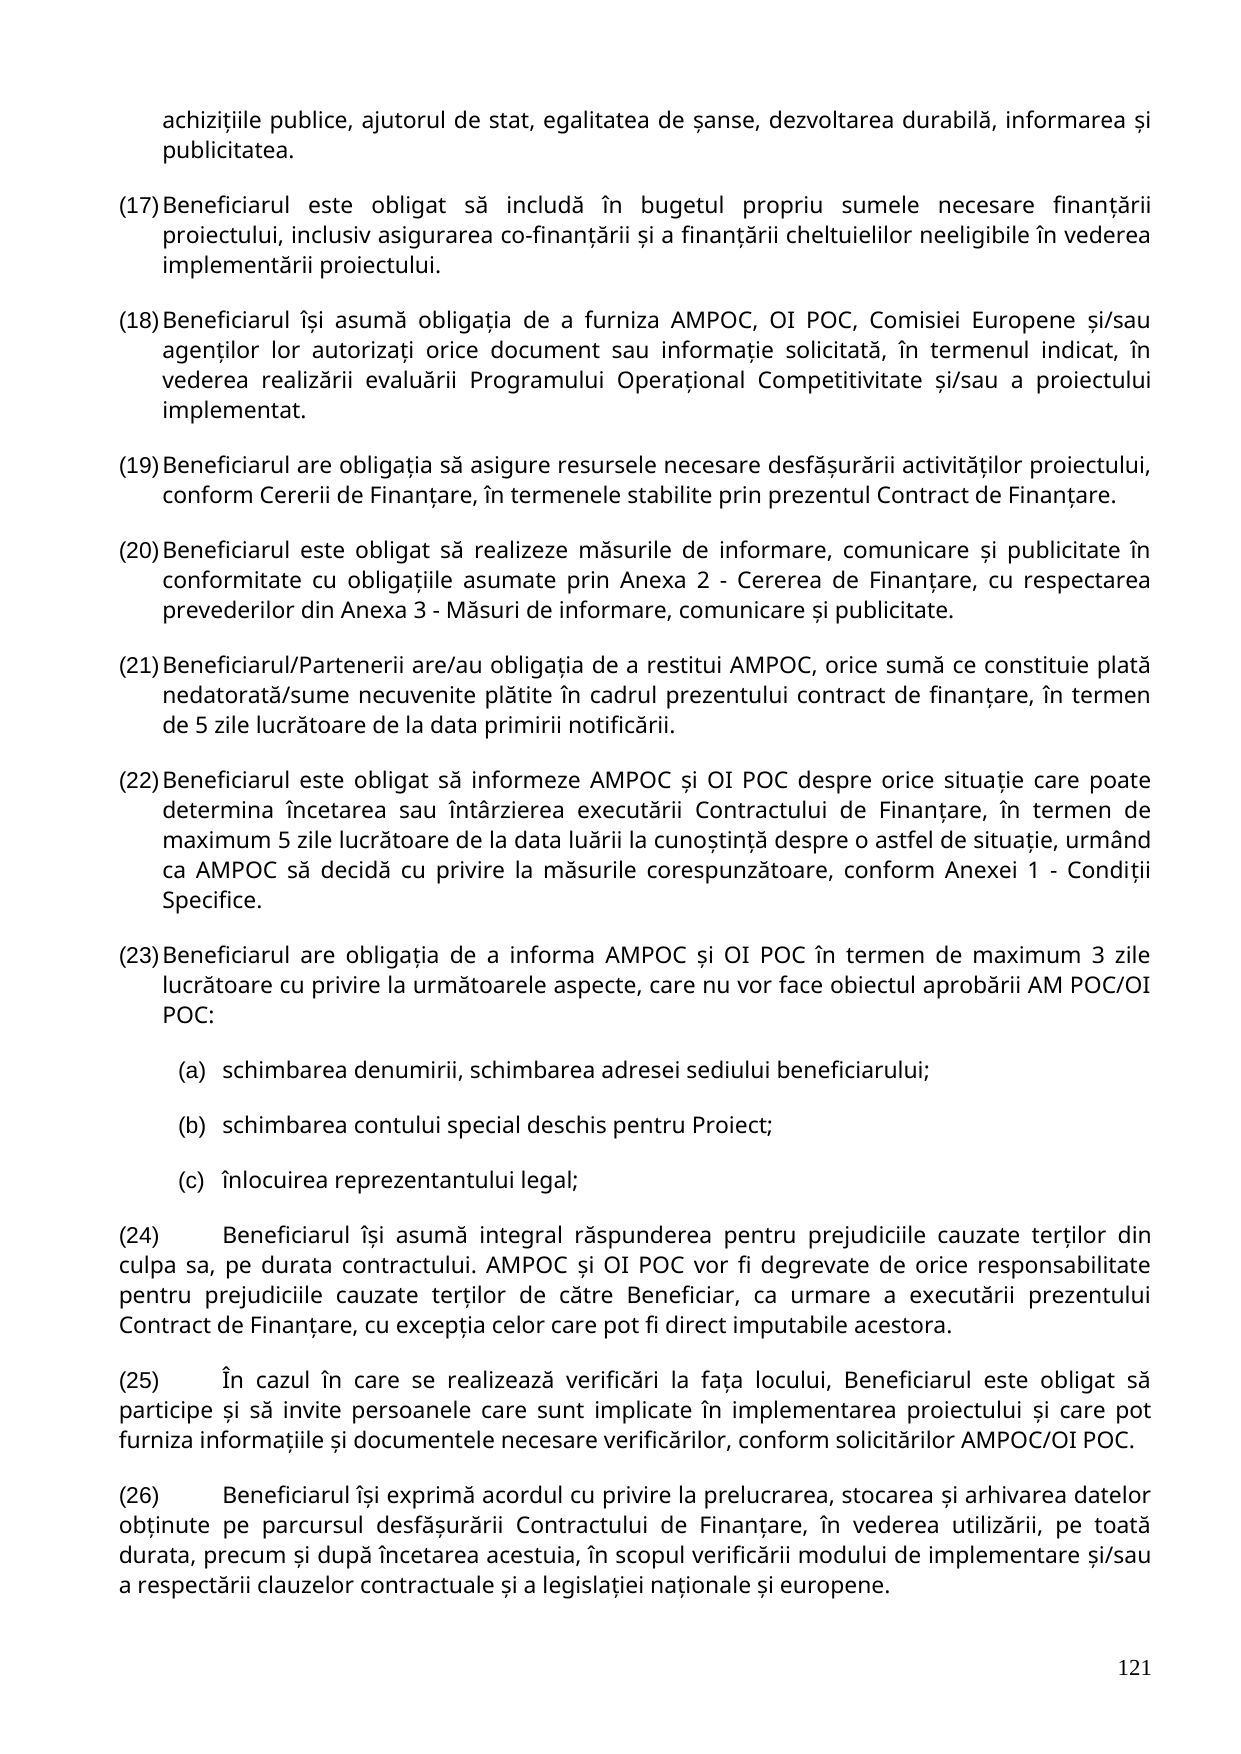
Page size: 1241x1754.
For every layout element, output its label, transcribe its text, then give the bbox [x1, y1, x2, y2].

list Beneficiarul este obligat să includă în bugetul propriu sumele necesare finanţării proiectului, inclusiv asigurarea co-finanţării şi a finanţării cheltuielilor neeligibile în vederea implementării proiectului. [118, 190, 1152, 280]
list Beneficiarul îşi exprimă acordul cu privire la prelucrarea, stocarea şi arhivarea datelor obţinute pe parcursul desfăşurării Contractului de Finanţare, în vederea utilizării, pe toată durata, precum şi după încetarea acestuia, în scopul verificării modului de implementare şi/sau a respectării clauzelor contractuale şi a legislaţiei naţionale şi europene. [118, 1480, 1152, 1600]
list Beneficiarul are obligaţia de a informa AMPOC și OI POC în termen de maximum 3 zile lucrătoare cu privire la următoarele aspecte, care nu vor face obiectul aprobării AM POC/OI POC: [118, 940, 1152, 1030]
list În cazul în care se realizează verificări la faţa locului, Beneficiarul este obligat să participe şi să invite persoanele care sunt implicate în implementarea proiectului şi care pot furniza informaţiile şi documentele necesare verificărilor, conform solicitărilor AMPOC/OI POC. [118, 1365, 1152, 1455]
list schimbarea denumirii, schimbarea adresei sediului beneficiarului; [178, 1055, 1152, 1085]
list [118, 105, 1152, 165]
list Beneficiarul/Partenerii are/au obligaţia de a restitui AMPOC, orice sumă ce constituie plată nedatorată/sume necuvenite plătite în cadrul prezentului contract de finanţare, în termen de 5 zile lucrătoare de la data primirii notificării. [118, 650, 1152, 740]
list Beneficiarul este obligat să realizeze măsurile de informare, comunicare şi publicitate în conformitate cu obligaţiile asumate prin Anexa 2 - Cererea de Finanţare, cu respectarea prevederilor din Anexa 3 - Măsuri de informare, comunicare şi publicitate. [118, 535, 1152, 625]
list înlocuirea reprezentantului legal; [178, 1165, 1152, 1195]
list Beneficiarul îşi asumă integral răspunderea pentru prejudiciile cauzate terţilor din culpa sa, pe durata contractului. AMPOC şi OI POC vor fi degrevate de orice responsabilitate pentru prejudiciile cauzate terţilor de către Beneficiar, ca urmare a executării prezentului Contract de Finanţare, cu excepţia celor care pot fi direct imputabile acestora. [118, 1220, 1152, 1340]
list Beneficiarul este obligat să informeze AMPOC și OI POC despre orice situaţie care poate determina încetarea sau întârzierea executării Contractului de Finanţare, în termen de maximum 5 zile lucrătoare de la data luării la cunoştinţă despre o astfel de situaţie, urmând ca AMPOC să decidă cu privire la măsurile corespunzătoare, conform Anexei 1 - Condiţii Specifice. [118, 765, 1152, 915]
list Beneficiarul îşi asumă obligaţia de a furniza AMPOC, OI POC, Comisiei Europene şi/sau agenţilor lor autorizaţi orice document sau informaţie solicitată, în termenul indicat, în vederea realizării evaluării Programului Operaţional Competitivitate şi/sau a proiectului implementat. [118, 305, 1152, 425]
list Beneficiarul are obligaţia să asigure resursele necesare desfăşurării activităţilor proiectului, conform Cererii de Finanţare, în termenele stabilite prin prezentul Contract de Finanţare. [118, 450, 1152, 510]
list schimbarea contului special deschis pentru Proiect; [178, 1110, 1152, 1140]
